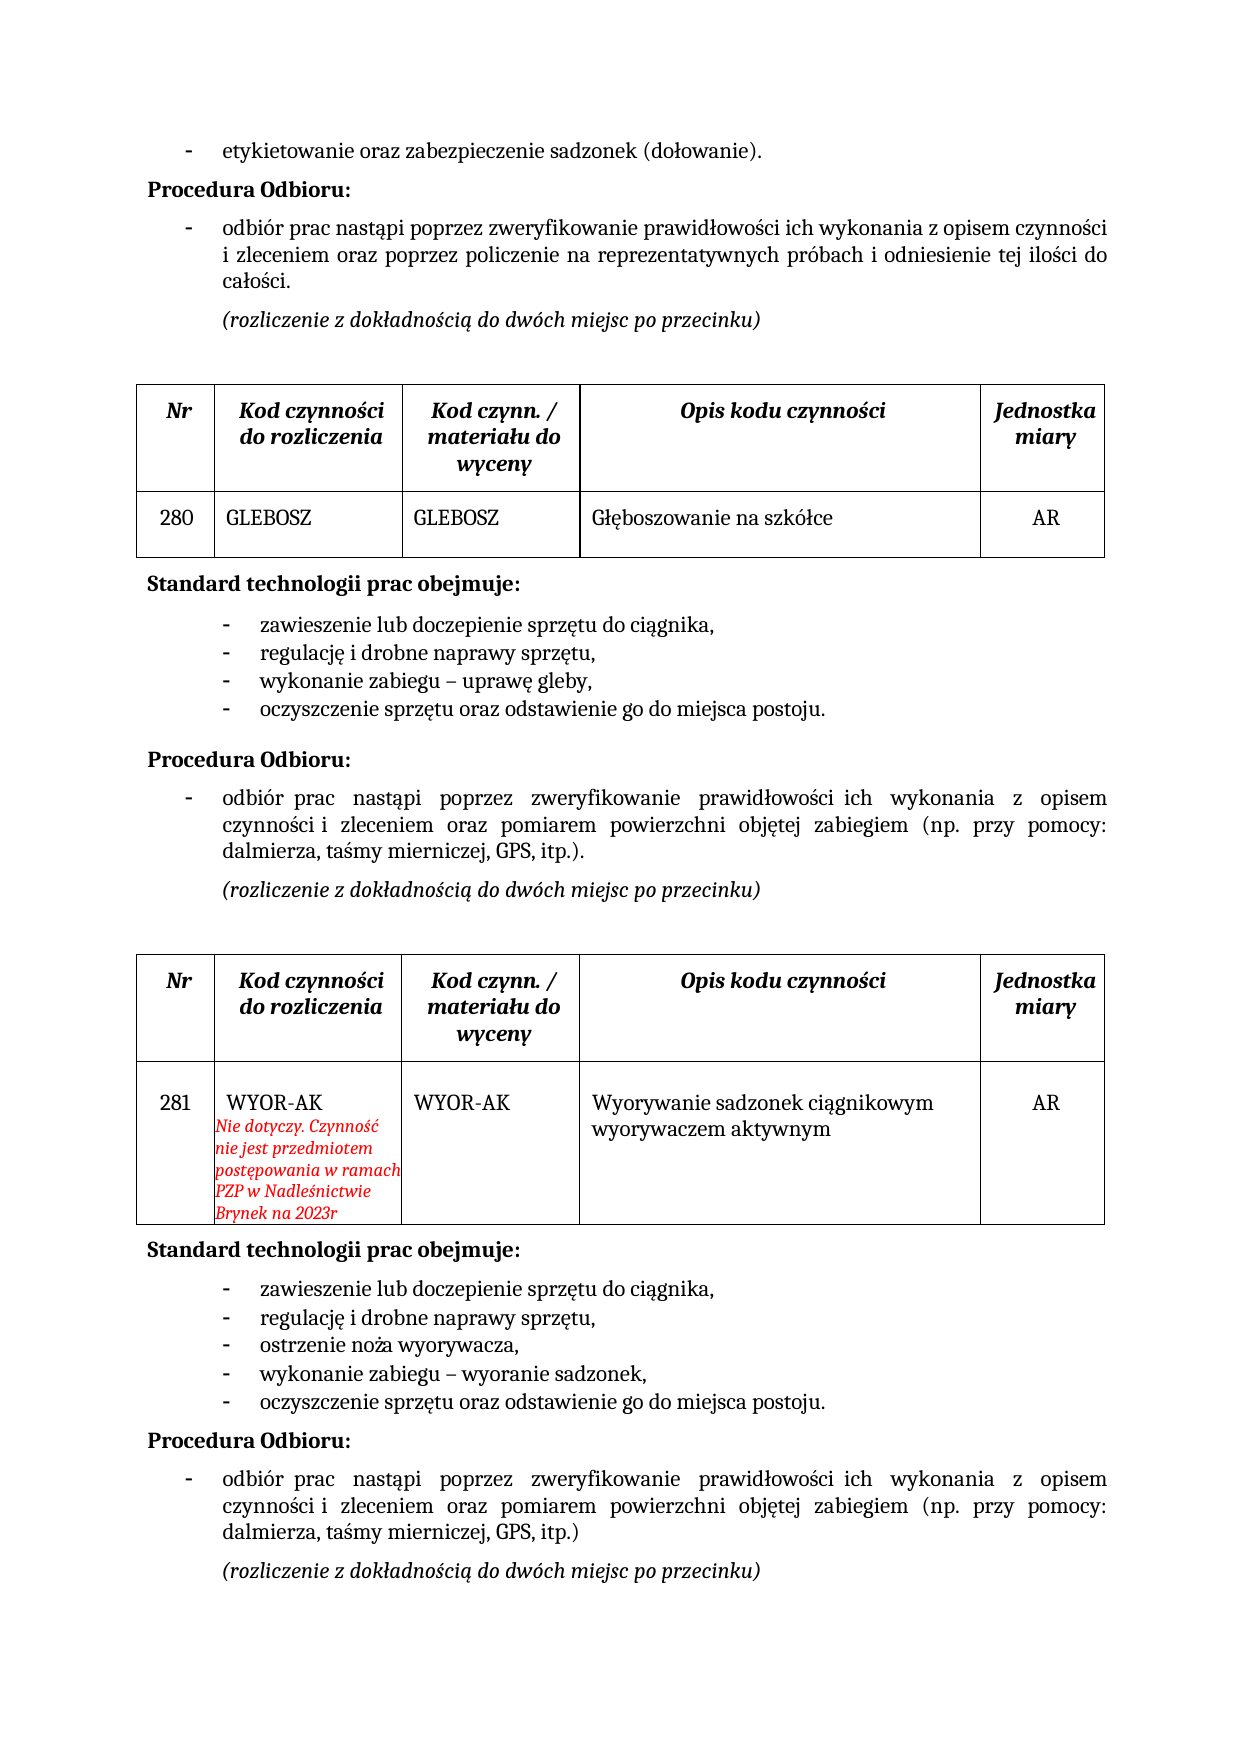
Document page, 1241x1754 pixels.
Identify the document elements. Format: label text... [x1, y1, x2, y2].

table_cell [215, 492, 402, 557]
list zawieszenie lub doczepienie sprzętu do ciągnika, [222, 610, 1138, 638]
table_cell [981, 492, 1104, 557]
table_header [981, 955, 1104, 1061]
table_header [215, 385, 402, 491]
text (rozliczenie z dokładnością do dwóch miejsc po przecinku) [221, 1558, 1138, 1584]
list wykonanie zabiegu – wyoranie sadzonek, [222, 1359, 1138, 1387]
subtitle Procedura Odbioru: [147, 177, 1138, 203]
text (rozliczenie z dokładnością do dwóch miejsc po przecinku) [221, 307, 1138, 333]
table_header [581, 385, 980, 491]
list wykonanie zabiegu – uprawę gleby, [222, 666, 1138, 694]
list zawieszenie lub doczepienie sprzętu do ciągnika, [222, 1276, 1138, 1302]
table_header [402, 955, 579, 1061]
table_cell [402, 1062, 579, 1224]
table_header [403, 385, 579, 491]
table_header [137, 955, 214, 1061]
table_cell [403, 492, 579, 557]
list ostrzenie noża wyorywacza, [222, 1331, 1138, 1358]
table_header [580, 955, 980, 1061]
list etykietowanie oraz zabezpieczenie sadzonek (dołowanie). [185, 137, 1138, 164]
subtitle Standard technologii prac obejmuje: [147, 1237, 1138, 1264]
text (rozliczenie z dokładnością do dwóch miejsc po przecinku) [221, 877, 1138, 903]
list regulację i drobne naprawy sprzętu, [222, 1302, 1138, 1331]
subtitle Procedura Odbioru: [147, 1427, 1138, 1454]
list odbiór prac nastąpi poprzez zweryfikowanie prawidłowości ich wykonania z opisem czynności i zleceniem oraz pomiarem powierzchni objętej zabiegiem (np. przy pomocy: dalmierza, taśmy mierniczej, GPS, itp.). [185, 785, 1108, 864]
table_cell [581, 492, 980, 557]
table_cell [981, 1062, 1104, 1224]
list regulację i drobne naprawy sprzętu, [222, 638, 1138, 666]
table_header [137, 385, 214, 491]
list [185, 1466, 1108, 1545]
subtitle Procedura Odbioru: [147, 747, 1138, 773]
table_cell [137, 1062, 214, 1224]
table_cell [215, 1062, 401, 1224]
list oczyszczenie sprzętu oraz odstawienie go do miejsca postoju. [222, 694, 1138, 722]
list odbiór prac nastąpi poprzez zweryfikowanie prawidłowości ich wykonania z opisem czynności i zleceniem oraz poprzez policzenie na reprezentatywnych próbach i odniesienie tej ilości do całości. [185, 215, 1108, 294]
list oczyszczenie sprzętu oraz odstawienie go do miejsca postoju. [222, 1387, 1138, 1415]
subtitle Standard technologii prac obejmuje: [147, 571, 1138, 597]
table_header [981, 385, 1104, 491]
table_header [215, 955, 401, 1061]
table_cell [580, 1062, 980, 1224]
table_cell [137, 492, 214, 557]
